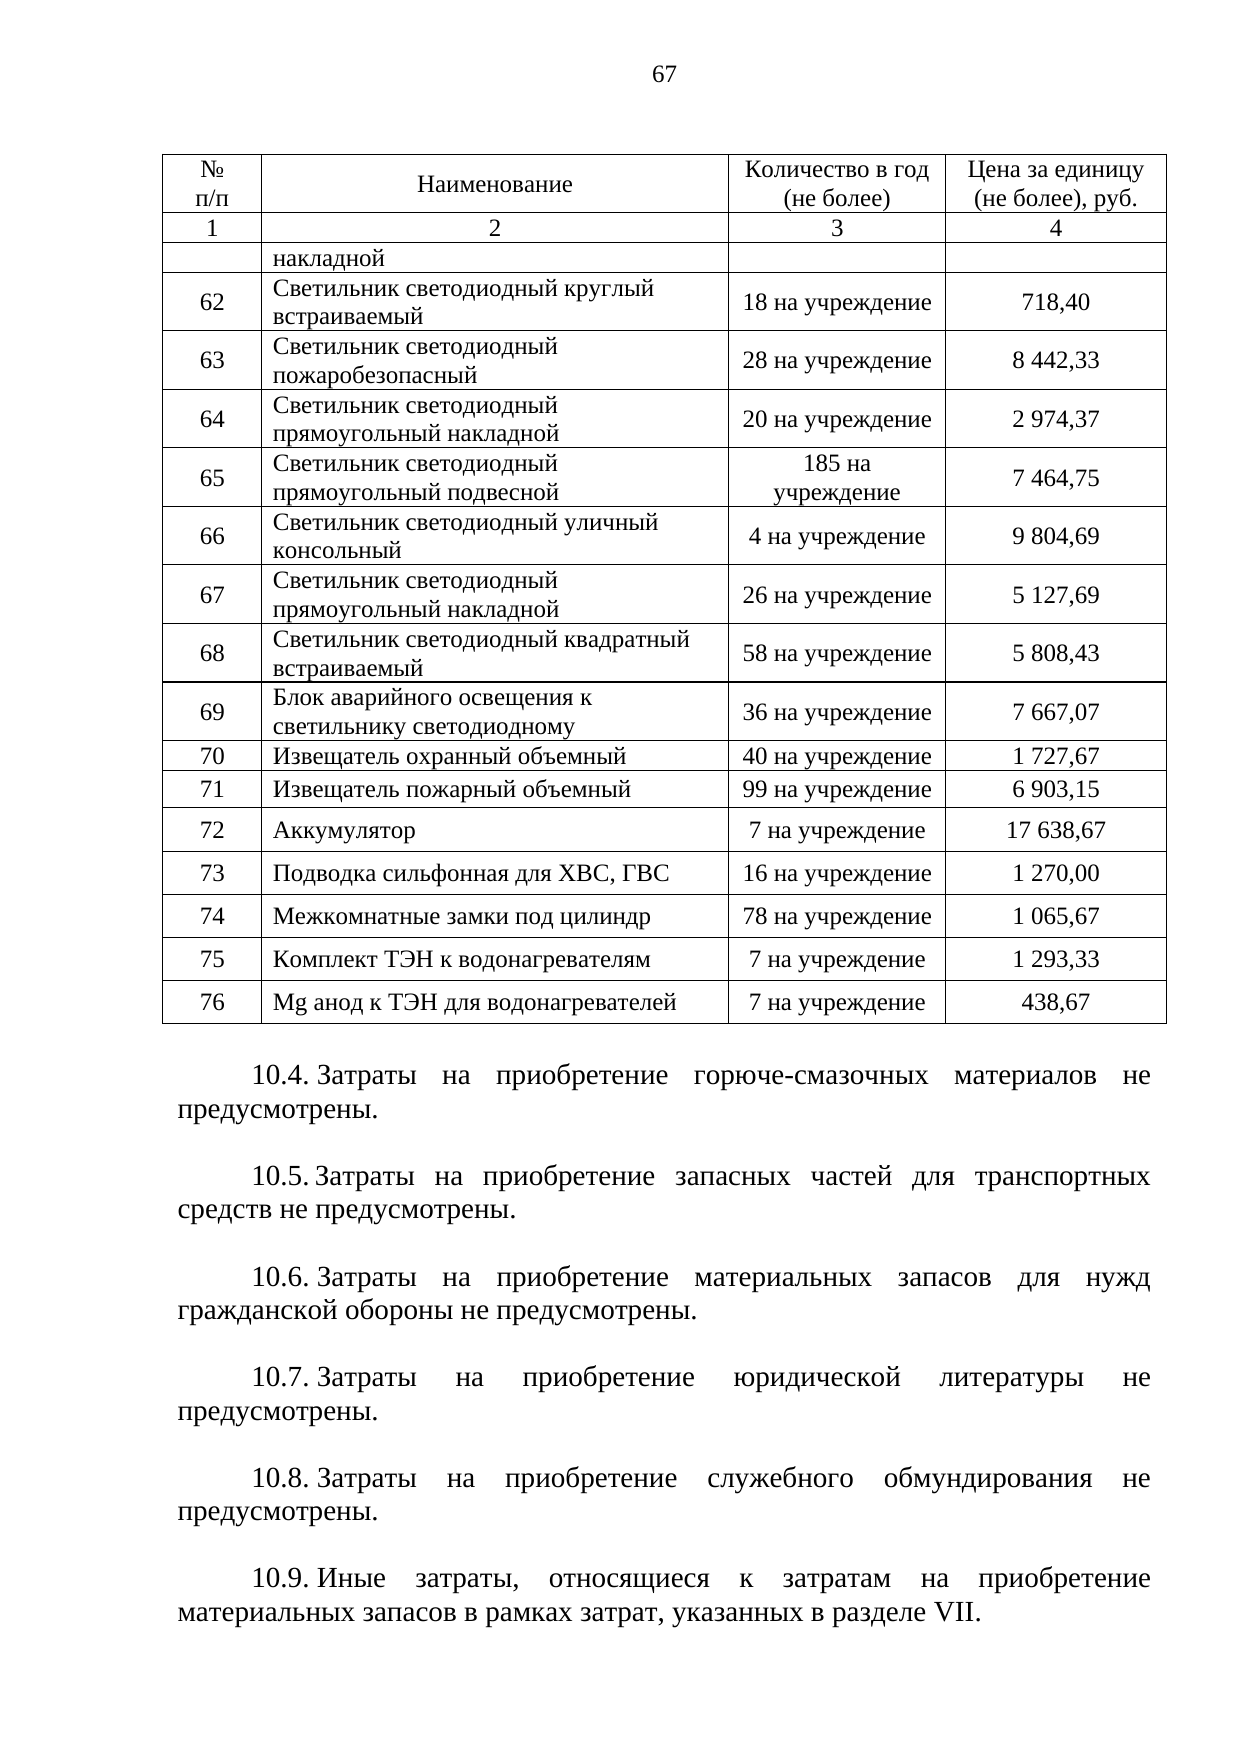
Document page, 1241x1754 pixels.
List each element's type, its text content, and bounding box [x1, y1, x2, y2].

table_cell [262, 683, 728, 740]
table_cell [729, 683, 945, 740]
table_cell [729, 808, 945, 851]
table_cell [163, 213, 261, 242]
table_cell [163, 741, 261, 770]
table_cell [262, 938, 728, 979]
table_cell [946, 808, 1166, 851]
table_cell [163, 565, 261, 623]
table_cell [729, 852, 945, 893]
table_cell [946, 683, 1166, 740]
text 10.8. Затраты на приобретение служебного обмундирования не предусмотрены. [177, 1460, 1152, 1527]
text 10.4. Затраты на приобретение горюче-смазочных материалов не предусмотрены. [177, 1057, 1152, 1124]
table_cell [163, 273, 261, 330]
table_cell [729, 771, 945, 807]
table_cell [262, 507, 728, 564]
text 10.6. Затраты на приобретение материальных запасов для нужд гражданской обороны не предусмотрены. [177, 1259, 1152, 1326]
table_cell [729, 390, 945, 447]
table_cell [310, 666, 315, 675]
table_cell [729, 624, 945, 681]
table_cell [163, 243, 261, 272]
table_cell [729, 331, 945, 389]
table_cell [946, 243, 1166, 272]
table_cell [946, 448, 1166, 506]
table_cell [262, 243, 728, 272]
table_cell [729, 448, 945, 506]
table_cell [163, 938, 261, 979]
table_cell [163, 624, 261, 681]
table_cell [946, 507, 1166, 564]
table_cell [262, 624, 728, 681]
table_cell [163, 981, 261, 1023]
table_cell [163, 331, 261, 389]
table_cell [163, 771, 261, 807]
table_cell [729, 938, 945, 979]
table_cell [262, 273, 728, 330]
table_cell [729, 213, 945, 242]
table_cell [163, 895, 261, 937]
text 10.9. Иные затраты, относящиеся к затратам на приобретение материальных запасов в рамках затрат, указанных в разделе VII. [177, 1561, 1152, 1628]
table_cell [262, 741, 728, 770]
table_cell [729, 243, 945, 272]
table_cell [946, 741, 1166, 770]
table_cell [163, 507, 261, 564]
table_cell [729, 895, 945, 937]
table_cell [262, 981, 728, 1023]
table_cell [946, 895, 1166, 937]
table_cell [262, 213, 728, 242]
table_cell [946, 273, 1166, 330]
text 10.5. Затраты на приобретение запасных частей для транспортных средств не предусмотрены. [177, 1158, 1152, 1225]
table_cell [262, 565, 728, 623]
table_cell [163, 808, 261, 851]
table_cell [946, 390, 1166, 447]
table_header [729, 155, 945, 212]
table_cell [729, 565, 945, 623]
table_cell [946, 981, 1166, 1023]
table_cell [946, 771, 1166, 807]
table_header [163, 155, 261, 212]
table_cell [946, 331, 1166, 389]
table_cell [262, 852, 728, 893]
text 10.7. Затраты на приобретение юридической литературы не предусмотрены. [177, 1359, 1152, 1426]
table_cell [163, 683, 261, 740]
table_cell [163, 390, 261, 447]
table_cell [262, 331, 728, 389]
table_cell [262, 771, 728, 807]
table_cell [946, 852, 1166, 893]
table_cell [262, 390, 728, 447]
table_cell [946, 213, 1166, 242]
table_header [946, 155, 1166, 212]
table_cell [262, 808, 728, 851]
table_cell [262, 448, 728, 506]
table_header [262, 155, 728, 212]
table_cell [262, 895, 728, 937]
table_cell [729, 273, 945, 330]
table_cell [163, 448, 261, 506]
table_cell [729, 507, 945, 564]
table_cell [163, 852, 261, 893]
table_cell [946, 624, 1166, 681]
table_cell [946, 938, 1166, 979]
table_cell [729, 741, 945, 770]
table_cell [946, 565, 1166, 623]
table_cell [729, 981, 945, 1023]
